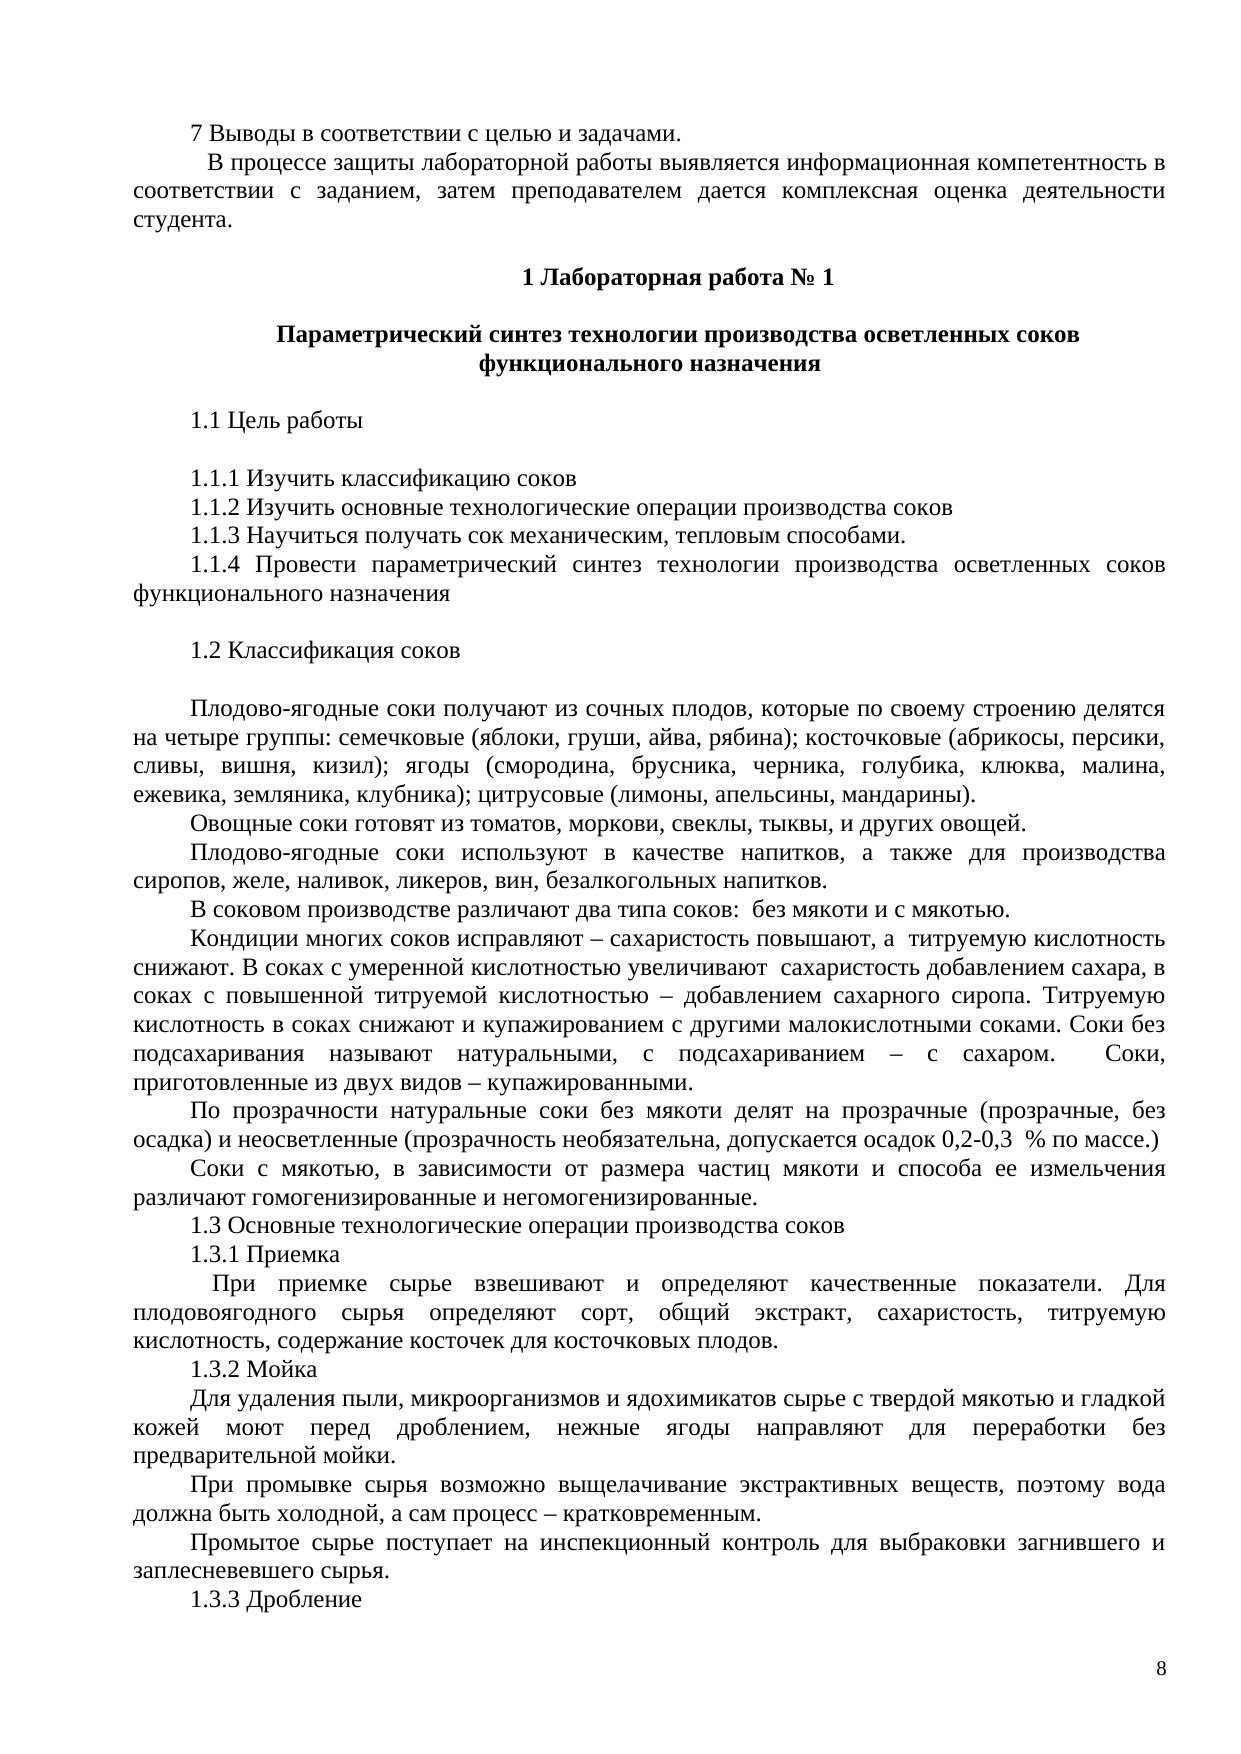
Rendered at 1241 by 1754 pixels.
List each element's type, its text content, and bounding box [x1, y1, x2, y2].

text 1.1 Цель работы [133, 406, 1167, 434]
text Плодово-ягодные соки получают из сочных плодов, которые по своему строению делятся на четыре группы: семечковые (яблоки, груши, айва, рябина); косточковые (абрикосы, персики, сливы, вишня, кизил); ягоды (смородина, брусника, черника, голубика, клюква, малина, ежевика, земляника, клубника); цитрусовые (лимоны, апельсины, мандарины). [133, 693, 1167, 808]
text 1 Лабораторная работа № 1 [133, 262, 1167, 291]
text Плодово-ягодные соки используют в качестве напитков, а также для производства сиропов, желе, наливок, ликеров, вин, безалкогольных напитков. [133, 837, 1167, 894]
text 1.3.2 Мойка [133, 1354, 1167, 1383]
text 7 Выводы в соответствии с целью и задачами. [133, 118, 1167, 147]
text 1.2 Классификация соков [133, 636, 1167, 664]
text В соковом производстве различают два типа соков: без мякоти и с мякотью. [133, 894, 1167, 923]
text Промытое сырье поступает на инспекционный контроль для выбраковки загнившего и заплесневевшего сырья. [133, 1527, 1167, 1584]
text Соки с мякотью, в зависимости от размера частиц мякоти и способа ее измельчения различают гомогенизированные и негомогенизированные. [133, 1153, 1167, 1211]
text 1.3.1 Приемка [133, 1239, 1167, 1268]
text При приемке сырье взвешивают и определяют качественные показатели. Для плодовоягодного сырья определяют сорт, общий экстракт, сахаристость, титруемую кислотность, содержание косточек для косточковых плодов. [133, 1268, 1167, 1354]
text 1.1.3 Научиться получать сок механическим, тепловым способами. [133, 521, 1167, 549]
text 1.1.2 Изучить основные технологические операции производства соков [133, 492, 1167, 521]
text Параметрический синтез технологии производства осветленных соков функционального назначения [133, 319, 1167, 377]
text Для удаления пыли, микроорганизмов и ядохимикатов сырье с твердой мякотью и гладкой кожей моют перед дроблением, нежные ягоды направляют для переработки без предварительной мойки. [133, 1383, 1167, 1469]
text 1.1.1 Изучить классификацию соков [133, 463, 1167, 492]
text В процессе защиты лабораторной работы выявляется информационная компетентность в соответствии с заданием, затем преподавателем дается комплексная оценка деятельности студента. [133, 147, 1167, 233]
text По прозрачности натуральные соки без мякоти делят на прозрачные (прозрачные, без осадка) и неосветленные (прозрачность необязательна, допускается осадок 0,2-0,3 % по массе.) [133, 1096, 1167, 1153]
text 1.1.4 Провести параметрический синтез технологии производства осветленных соков функционального назначения [133, 549, 1167, 607]
text Кондиции многих соков исправляют – сахаристость повышают, а титруемую кислотность снижают. В соках с умеренной кислотностью увеличивают сахаристость добавлением сахара, в соках с повышенной титруемой кислотностью – добавлением сахарного сиропа. Титруемую кислотность в соках снижают и купажированием с другими малокислотными соками. Соки без подсахаривания называют натуральными, с подсахариванием – с сахаром. Соки, приготовленные из двух видов – купажированными. [133, 923, 1167, 1096]
text Овощные соки готовят из томатов, моркови, свеклы, тыквы, и других овощей. [133, 808, 1167, 837]
text 1.3 Основные технологические операции производства соков [133, 1211, 1167, 1239]
text 1.3.3 Дробление [133, 1584, 1167, 1613]
text При промывке сырья возможно выщелачивание экстрактивных веществ, поэтому вода должна быть холодной, а сам процесс – кратковременным. [133, 1469, 1167, 1527]
